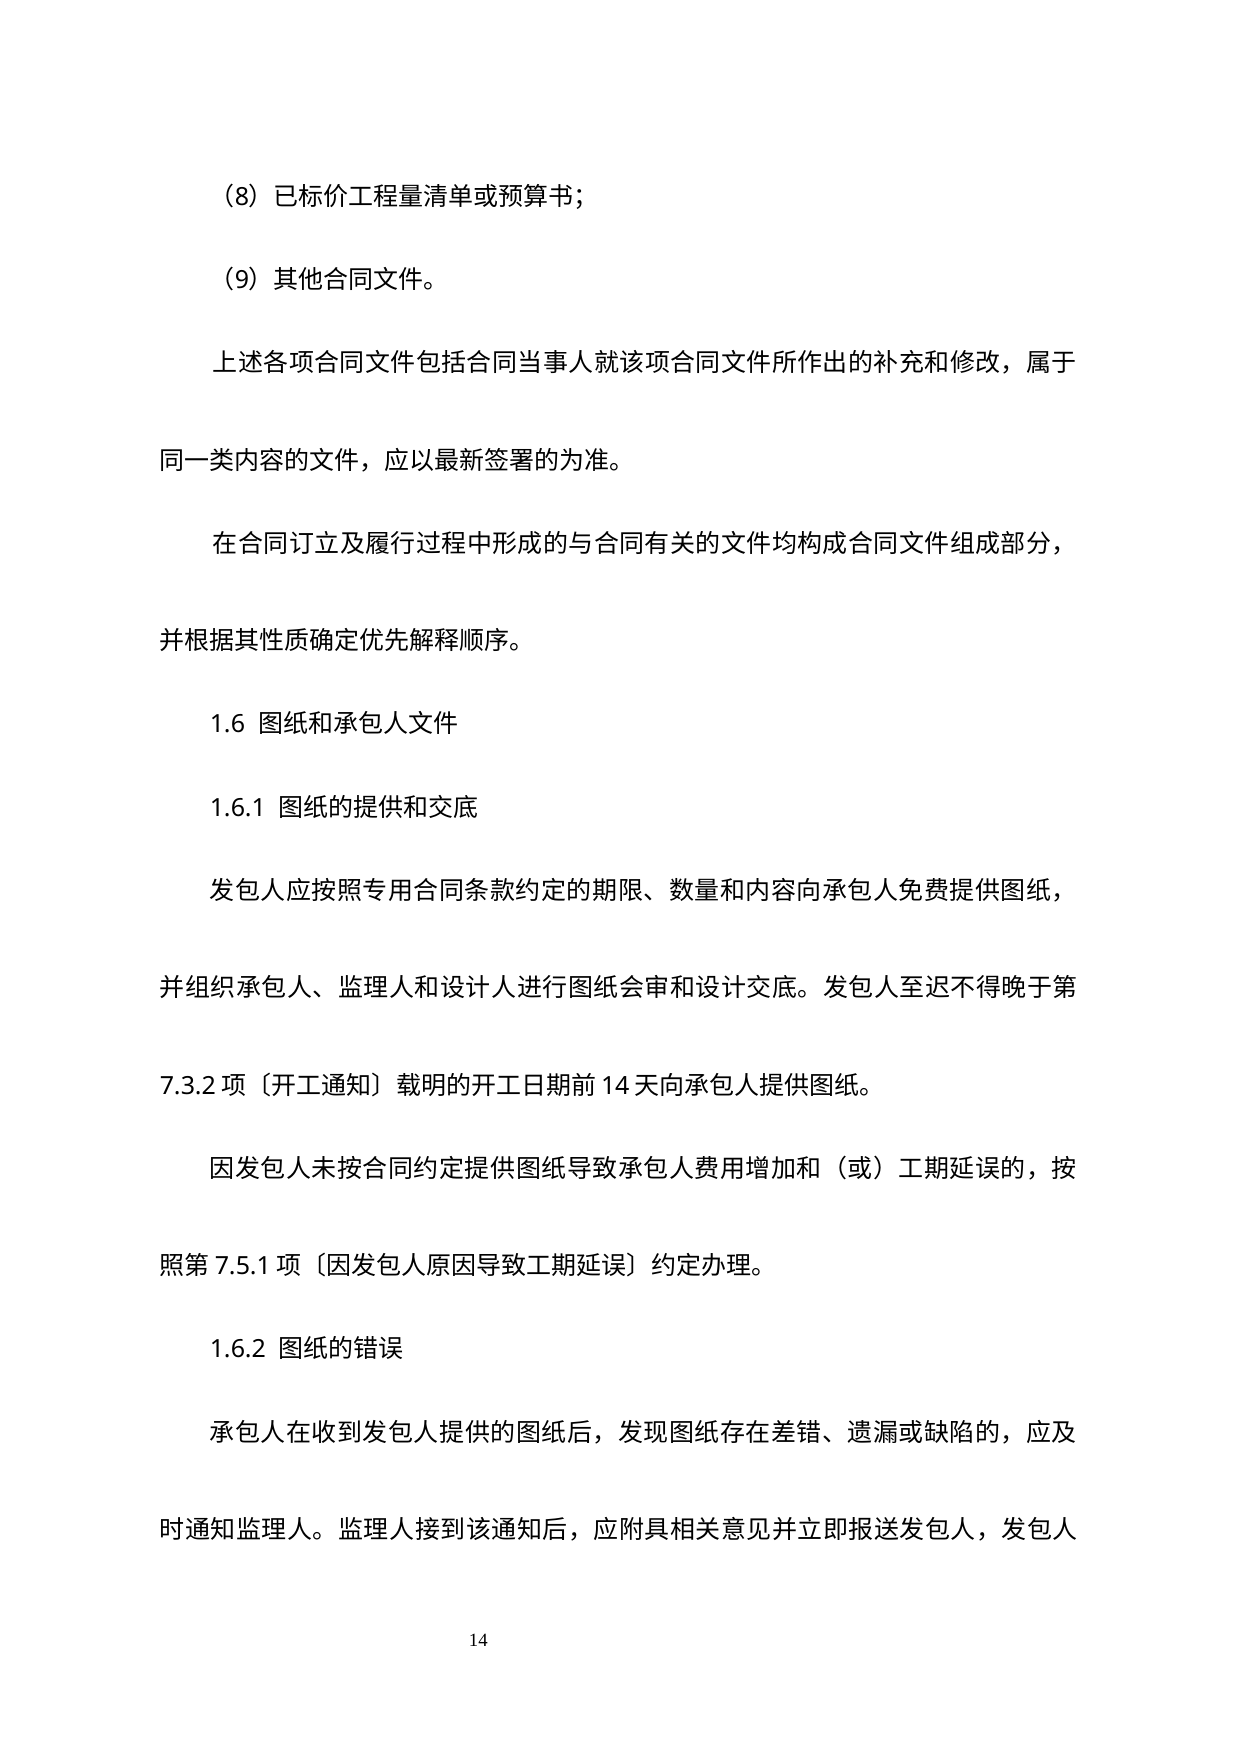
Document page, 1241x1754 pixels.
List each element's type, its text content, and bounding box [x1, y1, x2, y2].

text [159, 1398, 1078, 1560]
text 上述各项合同文件包括合同当事人就该项合同文件所作出的补充和修改，属于同一类内容的文件，应以最新签署的为准。 [159, 328, 1078, 491]
text 因发包人未按合同约定提供图纸导致承包人费用增加和（或）工期延误的，按照第7.5.1项〔因发包人原因导致工期延误〕约定办理。 [159, 1134, 1078, 1296]
text 1.6 图纸和承包人文件 [159, 689, 1078, 754]
text 1.6.2 图纸的错误 [159, 1314, 1078, 1379]
text 在合同订立及履行过程中形成的与合同有关的文件均构成合同文件组成部分，并根据其性质确定优先解释顺序。 [159, 509, 1078, 671]
text （8）已标价工程量清单或预算书； [159, 162, 1078, 227]
text （9）其他合同文件。 [159, 245, 1078, 310]
text 发包人应按照专用合同条款约定的期限、数量和内容向承包人免费提供图纸，并组织承包人、监理人和设计人进行图纸会审和设计交底。发包人至迟不得晚于第7.3.2项〔开工通知〕载明的开工日期前14天向承包人提供图纸。 [159, 856, 1078, 1116]
text 1.6.1 图纸的提供和交底 [159, 773, 1078, 838]
